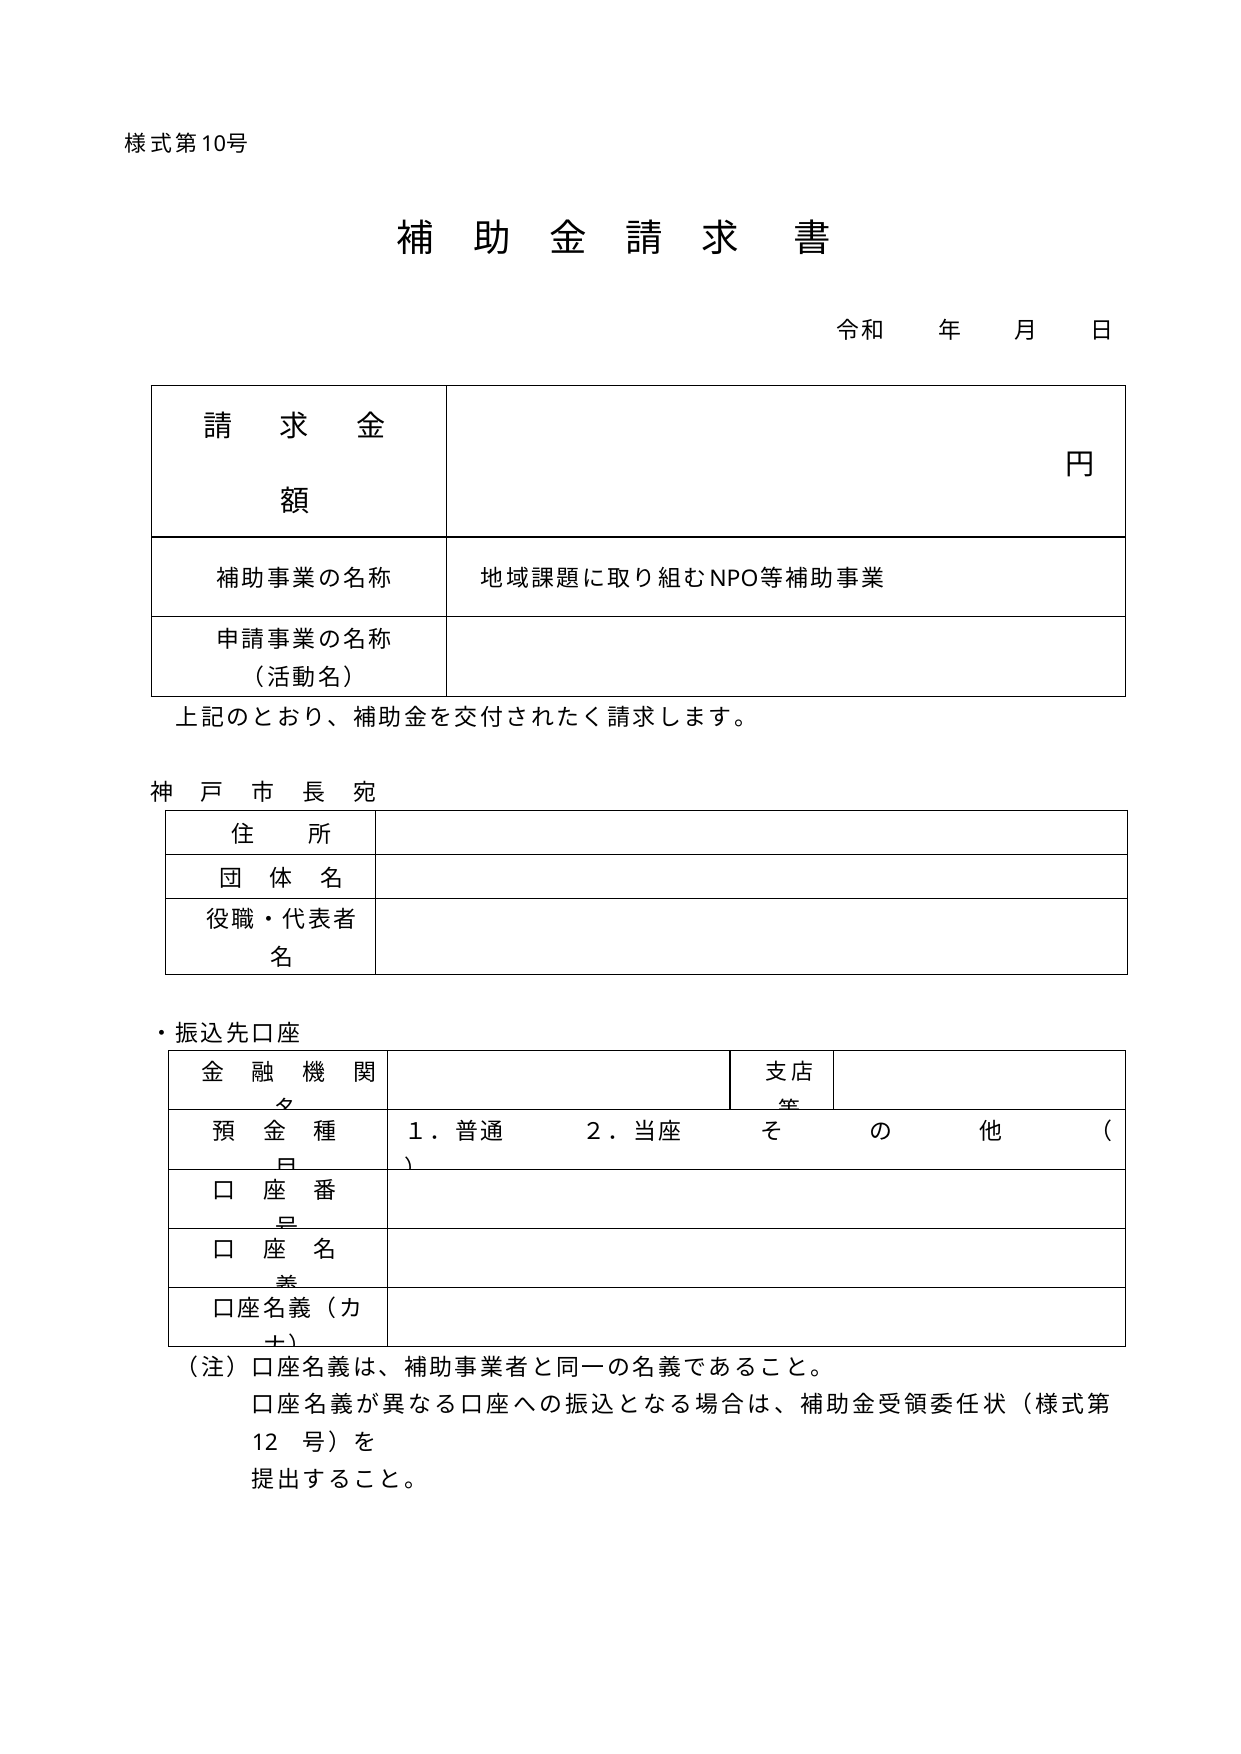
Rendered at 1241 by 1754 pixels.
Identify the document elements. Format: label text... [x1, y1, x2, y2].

table_cell 申請事業の名称 （活動名） [152, 617, 446, 696]
table_cell [388, 1229, 1125, 1287]
table_cell 補助事業の名称 [152, 538, 446, 616]
table_header 金融機関名 [169, 1051, 387, 1109]
text 上記のとおり、補助金を交付されたく請求します。 [124, 697, 1116, 735]
table_cell [376, 899, 1127, 974]
table_header [447, 386, 1040, 536]
text ・振込先口座 [124, 1013, 1116, 1050]
table_cell 口座番号 [169, 1170, 387, 1227]
table_cell [388, 1288, 1125, 1346]
table_cell [376, 855, 1127, 898]
table_header [388, 1051, 729, 1109]
text 提出すること。 [236, 1459, 1116, 1497]
table_cell [388, 1170, 1125, 1227]
table_cell [447, 617, 1125, 696]
text （注）口座名義は、補助事業者と同一の名義であること。 [124, 1347, 1116, 1384]
table_header [834, 1051, 1125, 1109]
table_cell 口座名義（カナ） [169, 1288, 387, 1346]
table_header 円 [1040, 386, 1125, 536]
table_cell 役職・代表者名 [166, 899, 375, 974]
table_header 請 求 金 額 [152, 386, 446, 536]
table_cell 団 体 名 [166, 855, 375, 898]
table_cell 口座名義 [169, 1229, 387, 1287]
text 口座名義が異なる口座への振込となる場合は、補助金受領委任状（様式第12号）を [236, 1384, 1116, 1459]
table_cell １．普通 ２．当座 その他（ ） [388, 1110, 1125, 1168]
table_cell 地域課題に取り組むNPO等補助事業 [447, 538, 1125, 616]
table_cell 預金種目 [169, 1110, 387, 1168]
table_header [376, 811, 1127, 854]
table_header 住 所 [166, 811, 375, 854]
text 様式第10号 [124, 123, 1116, 160]
text 神 戸 市 長 宛 [124, 772, 1116, 810]
text 補助金請求書 [124, 198, 1116, 273]
text 令和 年 月 日 [124, 310, 1116, 348]
table_header 支店等 [731, 1051, 833, 1109]
